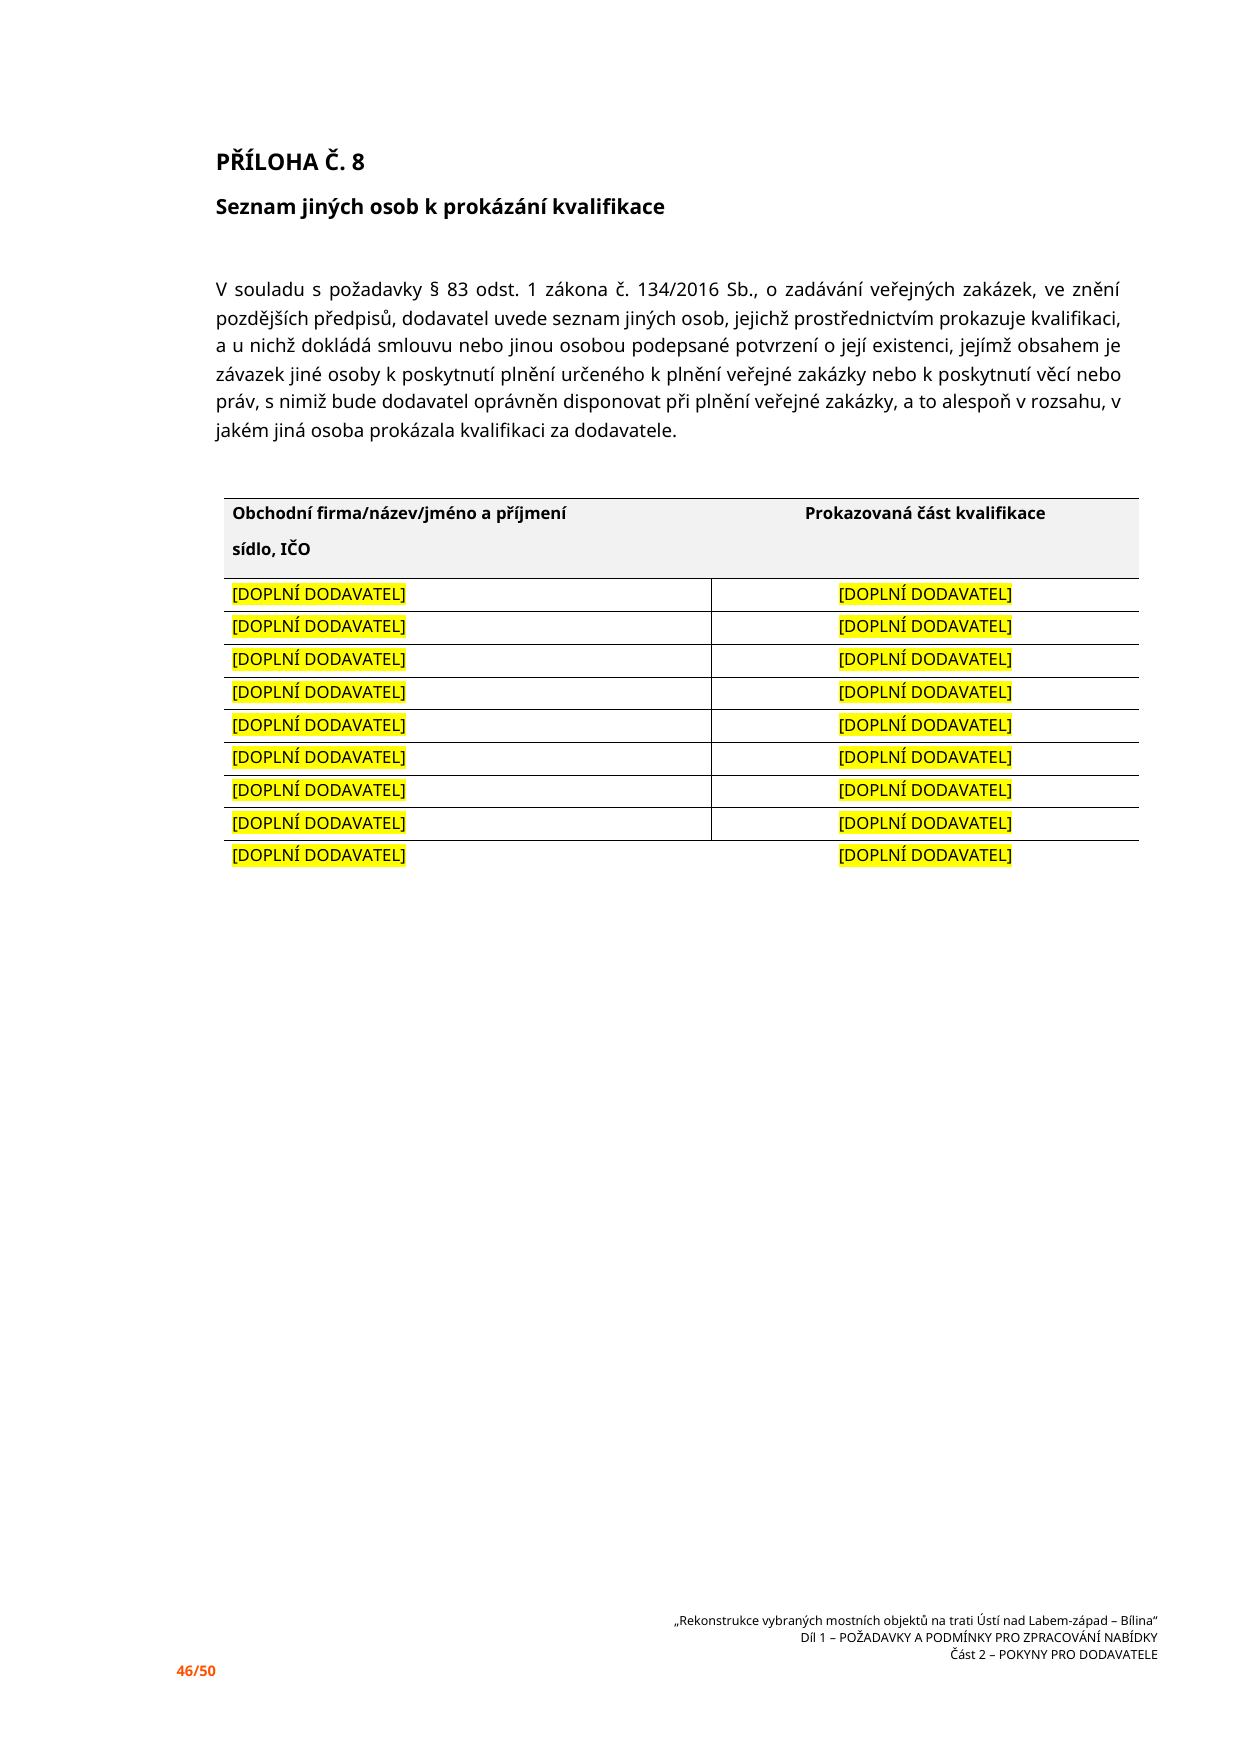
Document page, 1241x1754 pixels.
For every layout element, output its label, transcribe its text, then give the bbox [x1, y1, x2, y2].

table_cell [DOPLNÍ DODAVATEL] [224, 612, 711, 644]
text Seznam jiných osob k prokázání kvalifikace [216, 192, 1122, 221]
table_cell [DOPLNÍ DODAVATEL] [712, 645, 1139, 676]
table_cell [DOPLNÍ DODAVATEL] [224, 808, 711, 840]
table_cell [DOPLNÍ DODAVATEL] [712, 808, 1139, 840]
table_cell [DOPLNÍ DODAVATEL] [224, 710, 711, 742]
table_cell [DOPLNÍ DODAVATEL] [224, 678, 711, 709]
table_cell [DOPLNÍ DODAVATEL] [712, 776, 1139, 807]
table_cell [DOPLNÍ DODAVATEL] [712, 710, 1139, 742]
table_header Prokazovaná část kvalifikace [711, 499, 1139, 578]
table_cell [DOPLNÍ DODAVATEL] [224, 743, 711, 774]
table_cell [DOPLNÍ DODAVATEL] [224, 776, 711, 807]
text Příloha č. 8 [216, 146, 1122, 177]
table_header Obchodní firma/název/jméno a příjmení sídlo, IČO [224, 499, 711, 578]
table_cell [DOPLNÍ DODAVATEL] [712, 612, 1139, 644]
table_cell [DOPLNÍ DODAVATEL] [224, 841, 711, 873]
text V souladu s požadavky § 83 odst. 1 zákona č. 134/2016 Sb., o zadávání veřejných zakázek, ve znění pozdějších předpisů, dodavatel uvede seznam jiných osob, jejichž prostřednictvím prokazuje kvalifikaci, a u nichž dokládá smlouvu nebo jinou osobou podepsané potvrzení o její existenci, jejímž obsahem je závazek jiné osoby k poskytnutí plnění určeného k plnění veřejné zakázky nebo k poskytnutí věcí nebo práv, s nimiž bude dodavatel oprávněn disponovat při plnění veřejné zakázky, a to alespoň v rozsahu, v jakém jiná osoba prokázala kvalifikaci za dodavatele. [216, 277, 1122, 442]
table_cell [DOPLNÍ DODAVATEL] [711, 841, 1139, 873]
table_cell [DOPLNÍ DODAVATEL] [712, 743, 1139, 774]
table_cell [DOPLNÍ DODAVATEL] [224, 579, 711, 611]
table_cell [DOPLNÍ DODAVATEL] [712, 579, 1139, 611]
table_cell [DOPLNÍ DODAVATEL] [224, 645, 711, 676]
table_cell [DOPLNÍ DODAVATEL] [712, 678, 1139, 709]
